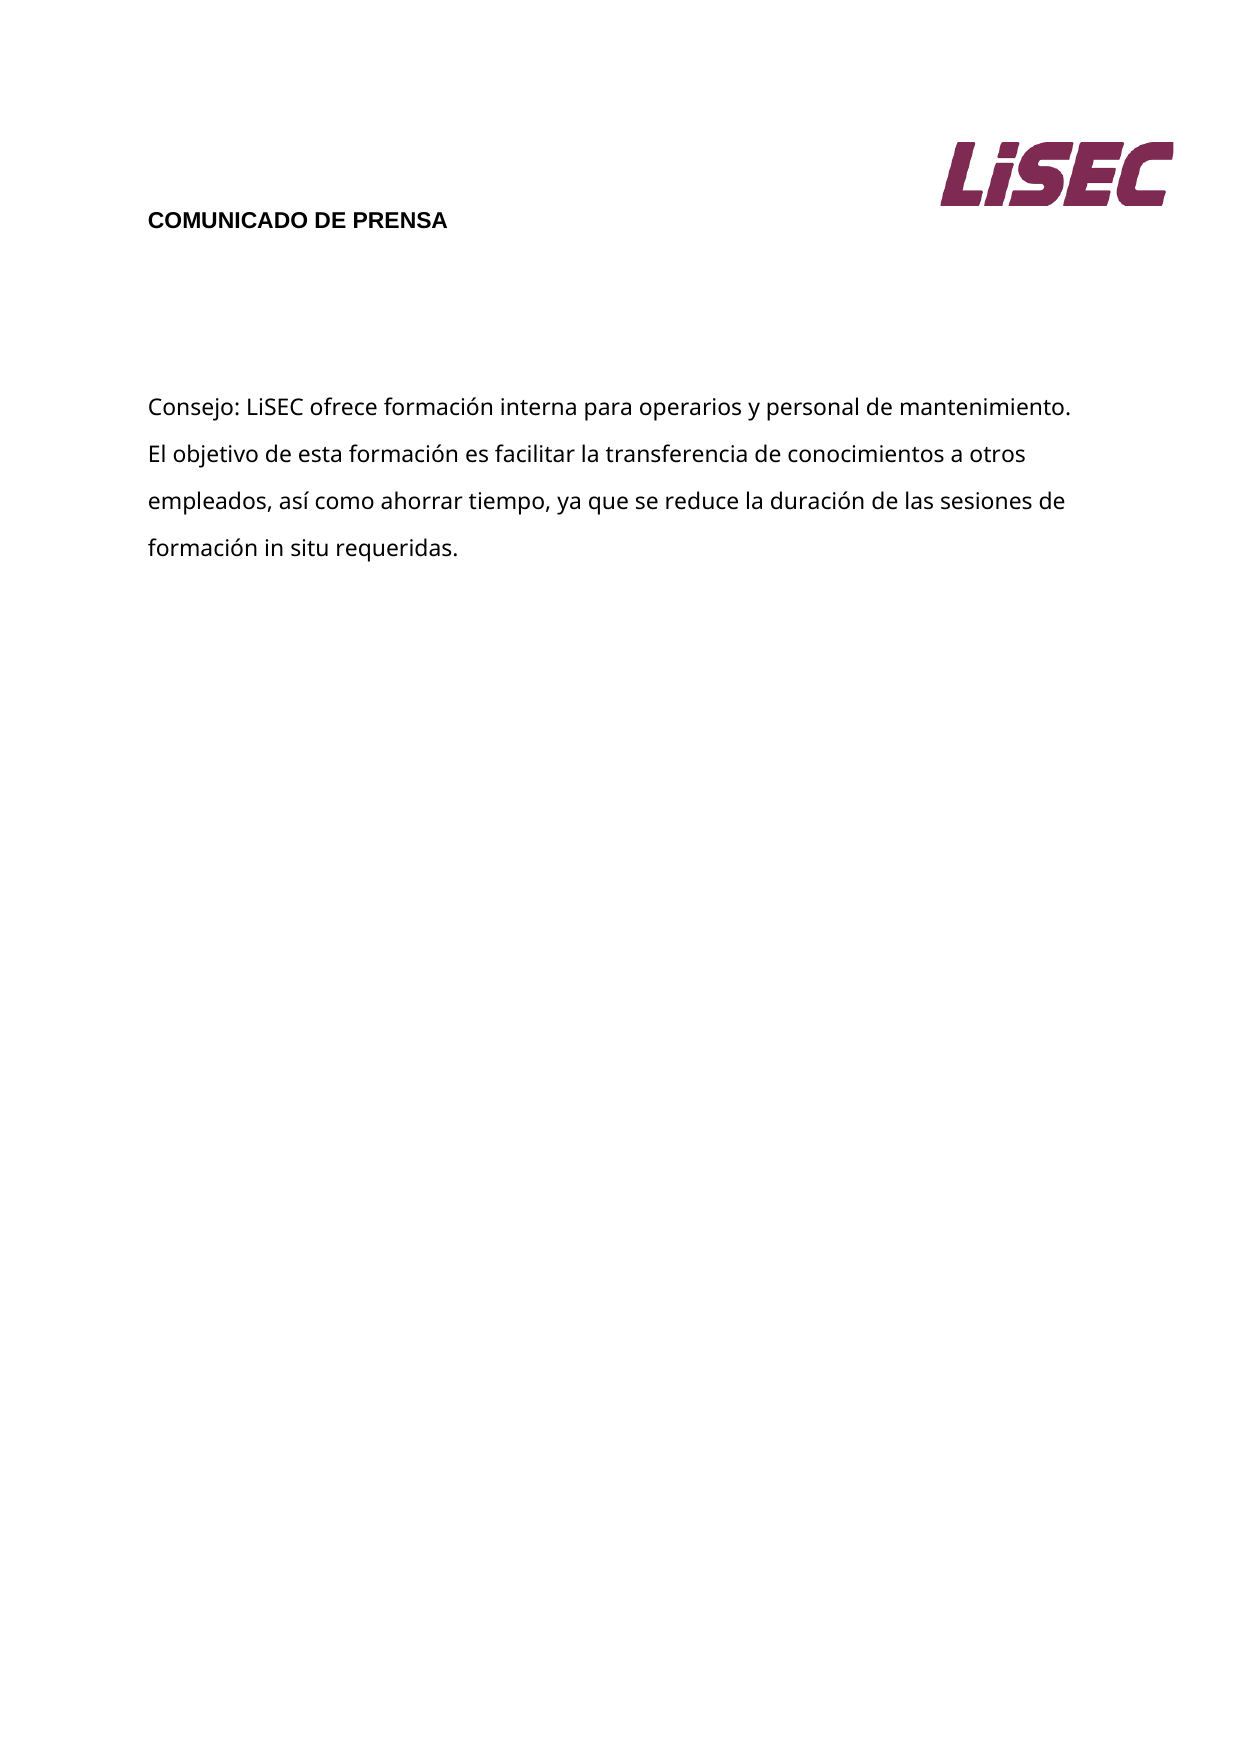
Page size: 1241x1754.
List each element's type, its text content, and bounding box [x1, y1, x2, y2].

text Consejo: LiSEC ofrece formación interna para operarios y personal de mantenimiento. El objetivo de esta formación es facilitar la transferencia de conocimientos a otros empleados, así como ahorrar tiempo, ya que se reduce la duración de las sesiones de formación in situ requeridas. [148, 391, 1093, 563]
picture [939, 142, 1173, 205]
